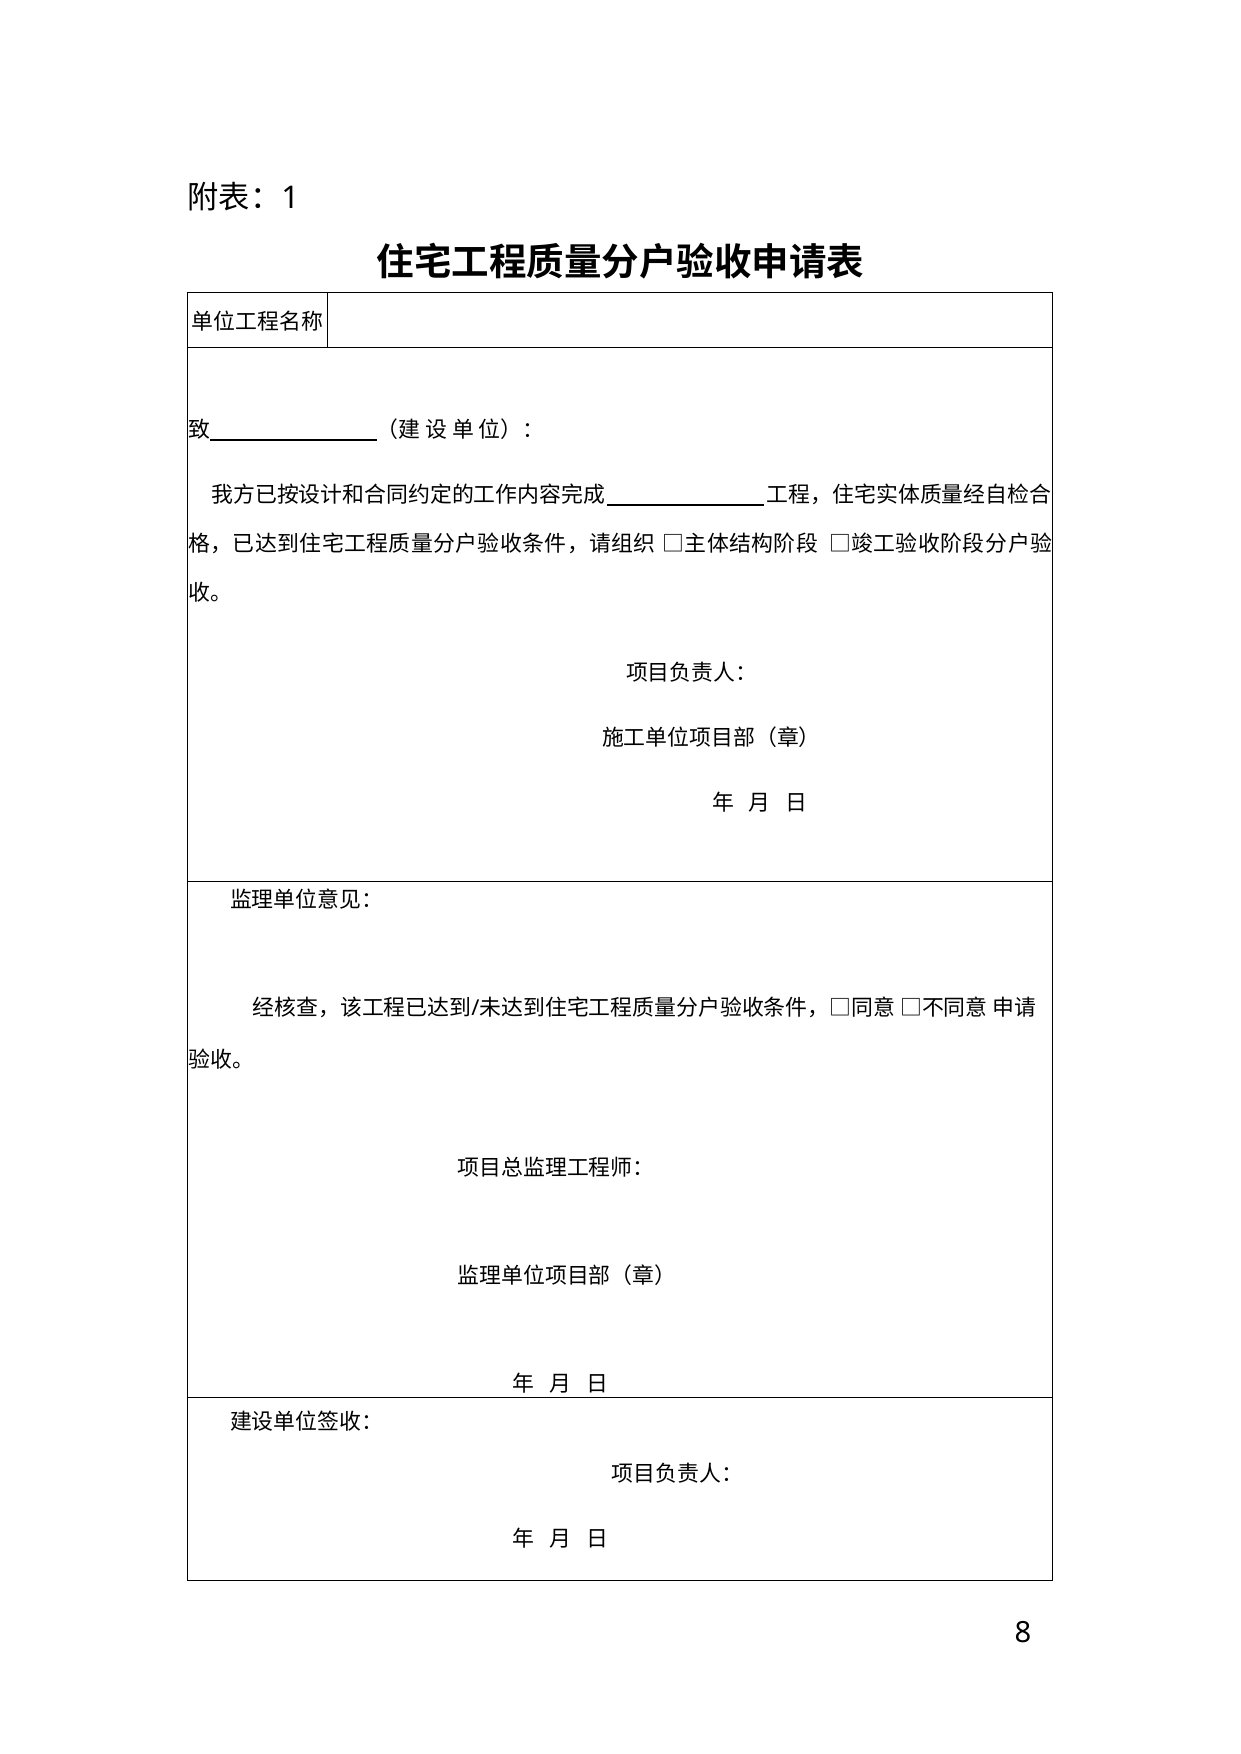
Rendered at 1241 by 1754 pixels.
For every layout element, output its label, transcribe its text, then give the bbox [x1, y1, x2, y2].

text 住宅工程质量分户验收申请表 [187, 227, 1053, 292]
text 附表：1 [187, 162, 1053, 227]
table_header 单位工程名称 [188, 293, 327, 347]
table_cell 致 （建 设 单 位）： 我方已按设计和合同约定的工作内容完成 工程，住宅实体质量经自检合格，已达到住宅工程质量分户验收条件，请组织 □主体结构阶段 □竣工验收阶段分户验收。 项目负责人： 施工单位项目部（章） 年 月 日 [188, 348, 1052, 881]
table_header [328, 293, 1052, 347]
table_cell 监理单位意见： 经核查，该工程已达到/未达到住宅工程质量分户验收条件，□同意 □不同意 申请验收。 项目总监理工程师： 监理单位项目部（章） 年 月 日 [188, 882, 1052, 1397]
table_cell 建设单位签收： 项目负责人： 年 月 日 [188, 1398, 1052, 1580]
